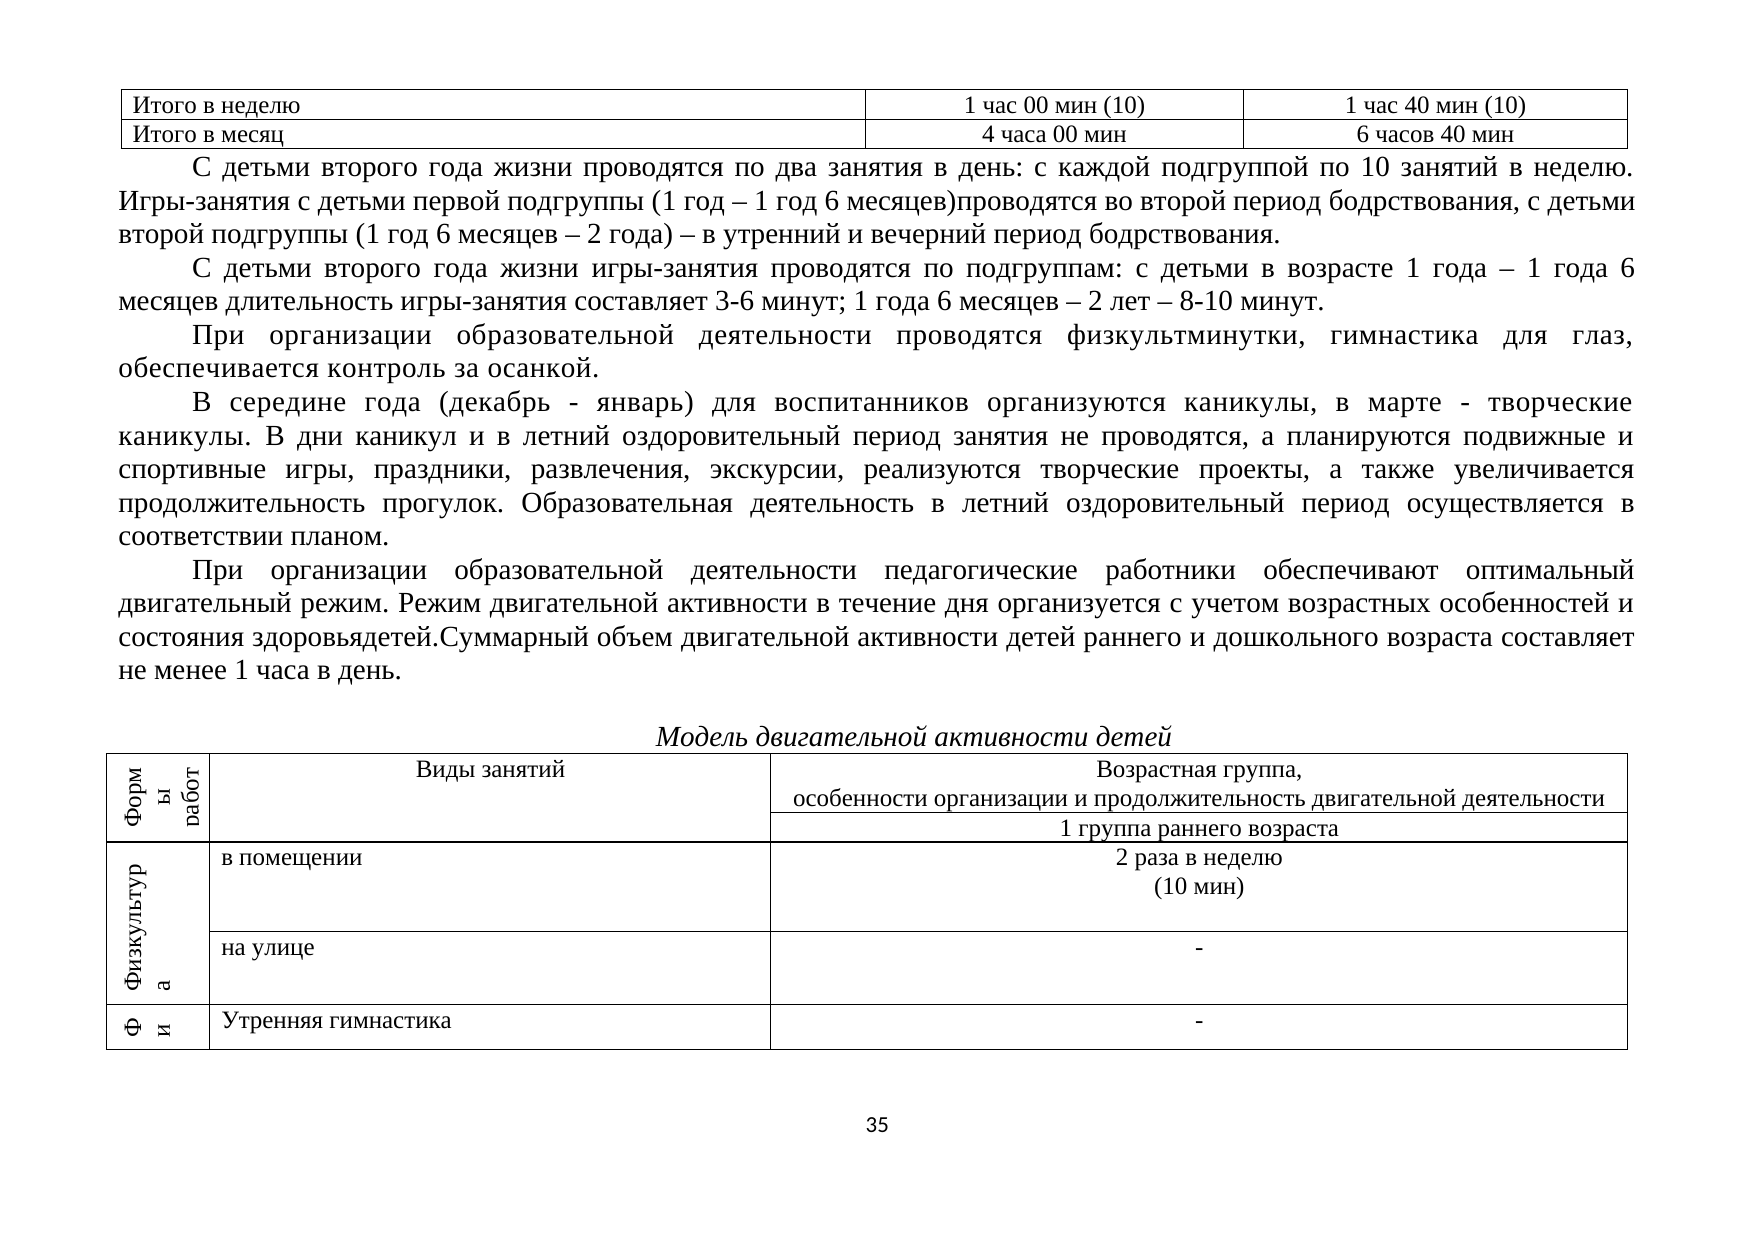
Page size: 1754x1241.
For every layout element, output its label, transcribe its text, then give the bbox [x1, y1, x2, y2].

text Модель двигательной активности детей [118, 719, 1636, 753]
table_cell 6 часов 40 мин [1244, 120, 1627, 148]
table_cell - [771, 932, 1627, 1004]
text При организации образовательной деятельности педагогические работники обеспечивают оптимальный двигательный режим. Режим двигательной активности в течение дня организуется с учетом возрастных особенностей и состояния здоровьядетей.Суммарный объем двигательной активности детей раннего и дошкольного возраста составляет не менее 1 часа в день. [118, 552, 1636, 686]
table_cell на улице [210, 932, 770, 1004]
table_cell Итого в неделю [122, 90, 865, 118]
table_cell в помещении [210, 843, 770, 931]
table_cell Физкультура [107, 843, 209, 1004]
table_cell 1 час 00 мин (10) [866, 90, 1243, 118]
text С детьми второго года жизни игры-занятия проводятся по подгруппам: с детьми в возрасте 1 года – 1 года 6 месяцев длительность игры-занятия составляет 3-6 минут; 1 года 6 месяцев – 2 лет – 8-10 минут. [118, 250, 1636, 317]
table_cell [107, 1005, 209, 1049]
table_header Формы работы [107, 754, 209, 841]
table_cell Итого в месяц [122, 120, 865, 148]
text С детьми второго года жизни проводятся по два занятия в день: с каждой подгруппой по 10 занятий в неделю. Игры-занятия с детьми первой подгруппы (1 год – 1 год 6 месяцев)проводятся во второй период бодрствования, с детьми второй подгруппы (1 год 6 месяцев – 2 года) – в утренний и вечерний период бодрствования. [118, 149, 1636, 250]
table_cell - [771, 1005, 1627, 1049]
table_cell Утренняя гимнастика [210, 1005, 770, 1049]
table_header Возрастная группа, особенности организации и продолжительность двигательной деятельности [771, 754, 1627, 812]
list При организации образовательной деятельности проводятся физкультминутки, гимнастика для глаз, обеспечивается контроль за осанкой. [118, 317, 1636, 384]
table_cell 4 часа 00 мин [866, 120, 1243, 148]
table_cell 1 группа раннего возраста [771, 813, 1627, 841]
text В середине года (декабрь - январь) для воспитанников организуются каникулы, в марте - творческие каникулы. В дни каникул и в летний оздоровительный период занятия не проводятся, а планируются подвижные и спортивные игры, праздники, развлечения, экскурсии, реализуются творческие проекты, а также увеличивается продолжительность прогулок. Образовательная деятельность в летний оздоровительный период осуществляется в соответствии планом. [118, 384, 1636, 552]
table_cell 2 раза в неделю (10 мин) [771, 843, 1627, 931]
table_cell 1 час 40 мин (10) [1244, 90, 1627, 118]
table_header Виды занятий [210, 754, 770, 841]
